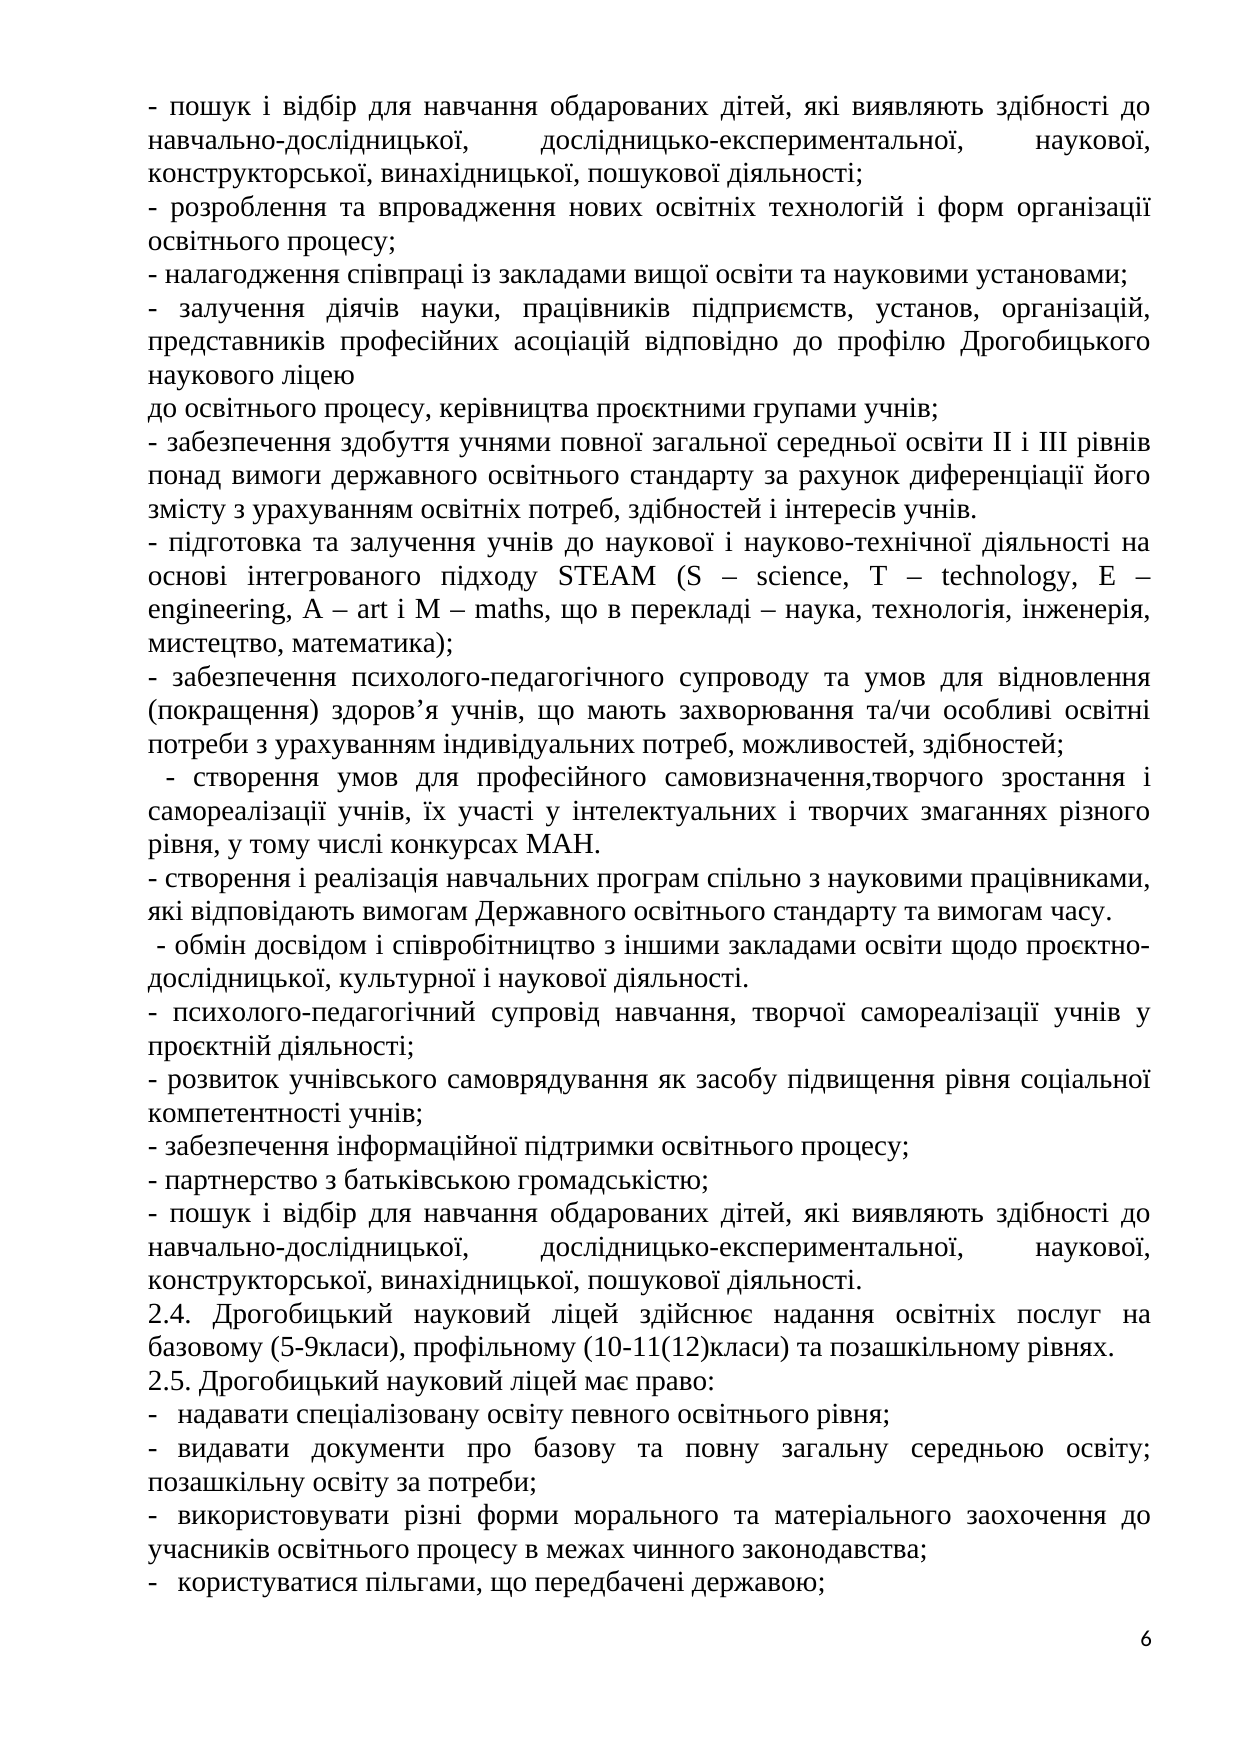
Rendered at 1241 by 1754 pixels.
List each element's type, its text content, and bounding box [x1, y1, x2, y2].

text - розроблення та впровадження нових освітніх технологій і форм організації освітнього процесу; [148, 189, 1152, 256]
text - розвиток учнівського самоврядування як засобу підвищення рівня соціальної компетентності учнів; [148, 1061, 1152, 1128]
text - пошук і відбір для навчання обдарованих дітей, які виявляють здібності до навчально-дослідницької, дослідницько-експериментальної, наукової, конструкторської, винахідницької, пошукової діяльності; [148, 88, 1152, 189]
text - пошук і відбір для навчання обдарованих дітей, які виявляють здібності до навчально-дослідницької, дослідницько-експериментальної, наукової, конструкторської, винахідницької, пошукової діяльності. [148, 1195, 1152, 1296]
text - забезпечення психолого-педагогічного супроводу та умов для відновлення (покращення) здоров’я учнів, що мають захворювання та/чи особливі освітні потреби з урахуванням індивідуальних потреб, можливостей, здібностей; [148, 659, 1152, 759]
text - створення умов для професійного самовизначення,творчого зростання і самореалізації учнів, їх участі у інтелектуальних і творчих змаганнях різного рівня, у тому числі конкурсах МАН. [148, 759, 1152, 860]
list користуватися пільгами, що передбачені державою; [148, 1564, 1152, 1598]
text 2.4. Дрогобицький науковий ліцей здійснює надання освітніх послуг на базовому (5-9класи), профільному (10-11(12)класи) та позашкільному рівнях. [148, 1296, 1152, 1363]
text - психолого-педагогічний супровід навчання, творчої самореалізації учнів у проєктній діяльності; [148, 994, 1152, 1061]
text 2.5. Дрогобицький науковий ліцей має право: [148, 1363, 1152, 1397]
text до освітнього процесу, керівництва проєктними групами учнів; [148, 390, 1152, 424]
text - створення і реалізація навчальних програм спільно з науковими працівниками, які відповідають вимогам Державного освітнього стандарту та вимогам часу. [148, 860, 1152, 927]
text - залучення діячів науки, працівників підприємств, установ, організацій, представників професійних асоціацій відповідно до профілю Дрогобицького наукового ліцею [148, 290, 1152, 390]
text - обмін досвідом і співробітництво з іншими закладами освіти щодо проєктно-дослідницької, культурної і наукової діяльності. [148, 927, 1152, 994]
list надавати спеціалізовану освіту певного освітнього рівня; [148, 1397, 1152, 1430]
text - підготовка та залучення учнів до наукової і науково-технічної діяльності на основі інтегрованого підходу STEAM (S – science, T – technology, E – engineering, A – art і M – maths, що в перекладі – наука, технологія, інженерія, мистецтво, математика); [148, 524, 1152, 659]
text - забезпечення здобуття учнями повної загальної середньої освіти ІІ і ІІІ рівнів понад вимоги державного освітнього стандарту за рахунок диференціації його змісту з урахуванням освітніх потреб, здібностей і інтересів учнів. [148, 424, 1152, 524]
list видавати документи про базову та повну загальну середньою освіту; позашкільну освіту за потреби; [148, 1430, 1152, 1497]
text - забезпечення інформаційної підтримки освітнього процесу; [148, 1128, 1152, 1162]
text - партнерство з батьківською громадськістю; [148, 1162, 1152, 1195]
list використовувати різні форми морального та матеріального заохочення до учасників освітнього процесу в межах чинного законодавства; [148, 1497, 1152, 1564]
text - налагодження співпраці із закладами вищої освіти та науковими установами; [148, 256, 1152, 290]
